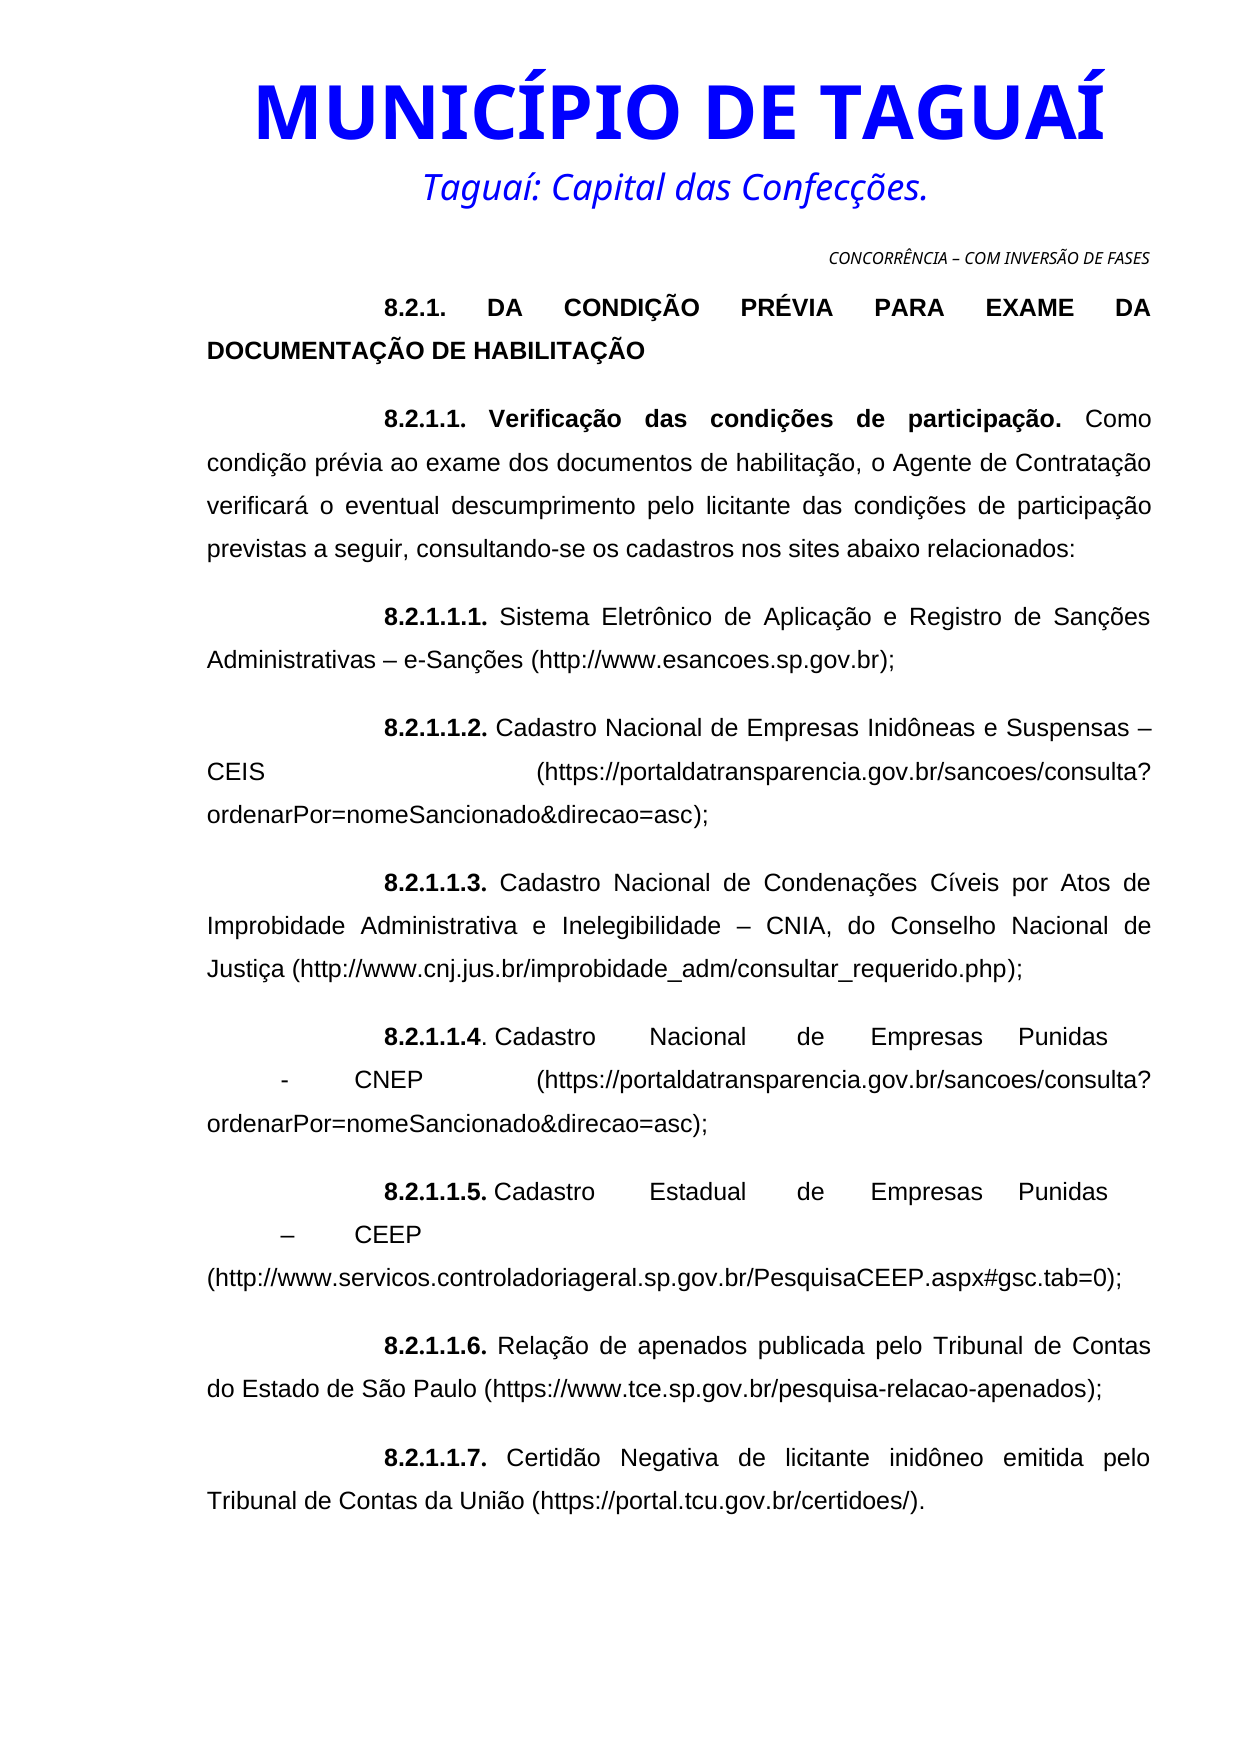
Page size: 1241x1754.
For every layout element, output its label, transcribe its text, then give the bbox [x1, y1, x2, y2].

text 8.2.1.1.1. Sistema Eletrônico de Aplicação e Registro de Sanções Administrativas – e-Sanções (http://www.esancoes.sp.gov.br); [207, 602, 1152, 674]
text 8.2.1.1.6. Relação de apenados publicada pelo Tribunal de Contas do Estado de São Paulo (https://www.tce.sp.gov.br/pesquisa-relacao-apenados); [207, 1331, 1152, 1403]
text 8.2.1.1.3. Cadastro Nacional de Condenações Cíveis por Atos de Improbidade Administrativa e Inelegibilidade – CNIA, do Conselho Nacional de Justiça (http://www.cnj.jus.br/improbidade_adm/consultar_requerido.php); [207, 868, 1152, 983]
text 8.2.1. DA CONDIÇÃO PRÉVIA PARA EXAME DA DOCUMENTAÇÃO DE HABILITAÇÃO [207, 293, 1152, 365]
text 8.2.1.1.5. Cadastro Estadual de Empresas Punidas – CEEP (http://www.servicos.controladoriageral.sp.gov.br/PesquisaCEEP.aspx#gsc.tab=0); [207, 1177, 1152, 1292]
text 8.2.1.1. Verificação das condições de participação. Como condição prévia ao exame dos documentos de habilitação, o Agente de Contratação verificará o eventual descumprimento pelo licitante das condições de participação previstas a seguir, consultando-se os cadastros nos sites abaixo relacionados: [207, 404, 1152, 562]
text 8.2.1.1.2. Cadastro Nacional de Empresas Inidôneas e Suspensas – CEIS (https://portaldatransparencia.gov.br/sancoes/consulta?ordenarPor=nomeSancionado&direcao=asc); [207, 713, 1152, 828]
text 8.2.1.1.4. Cadastro Nacional de Empresas Punidas - CNEP (https://portaldatransparencia.gov.br/sancoes/consulta?ordenarPor=nomeSancionado&direcao=asc); [207, 1022, 1152, 1137]
text 8.2.1.1.7. Certidão Negativa de licitante inidôneo emitida pelo Tribunal de Contas da União (https://portal.tcu.gov.br/certidoes/). [207, 1442, 1152, 1514]
